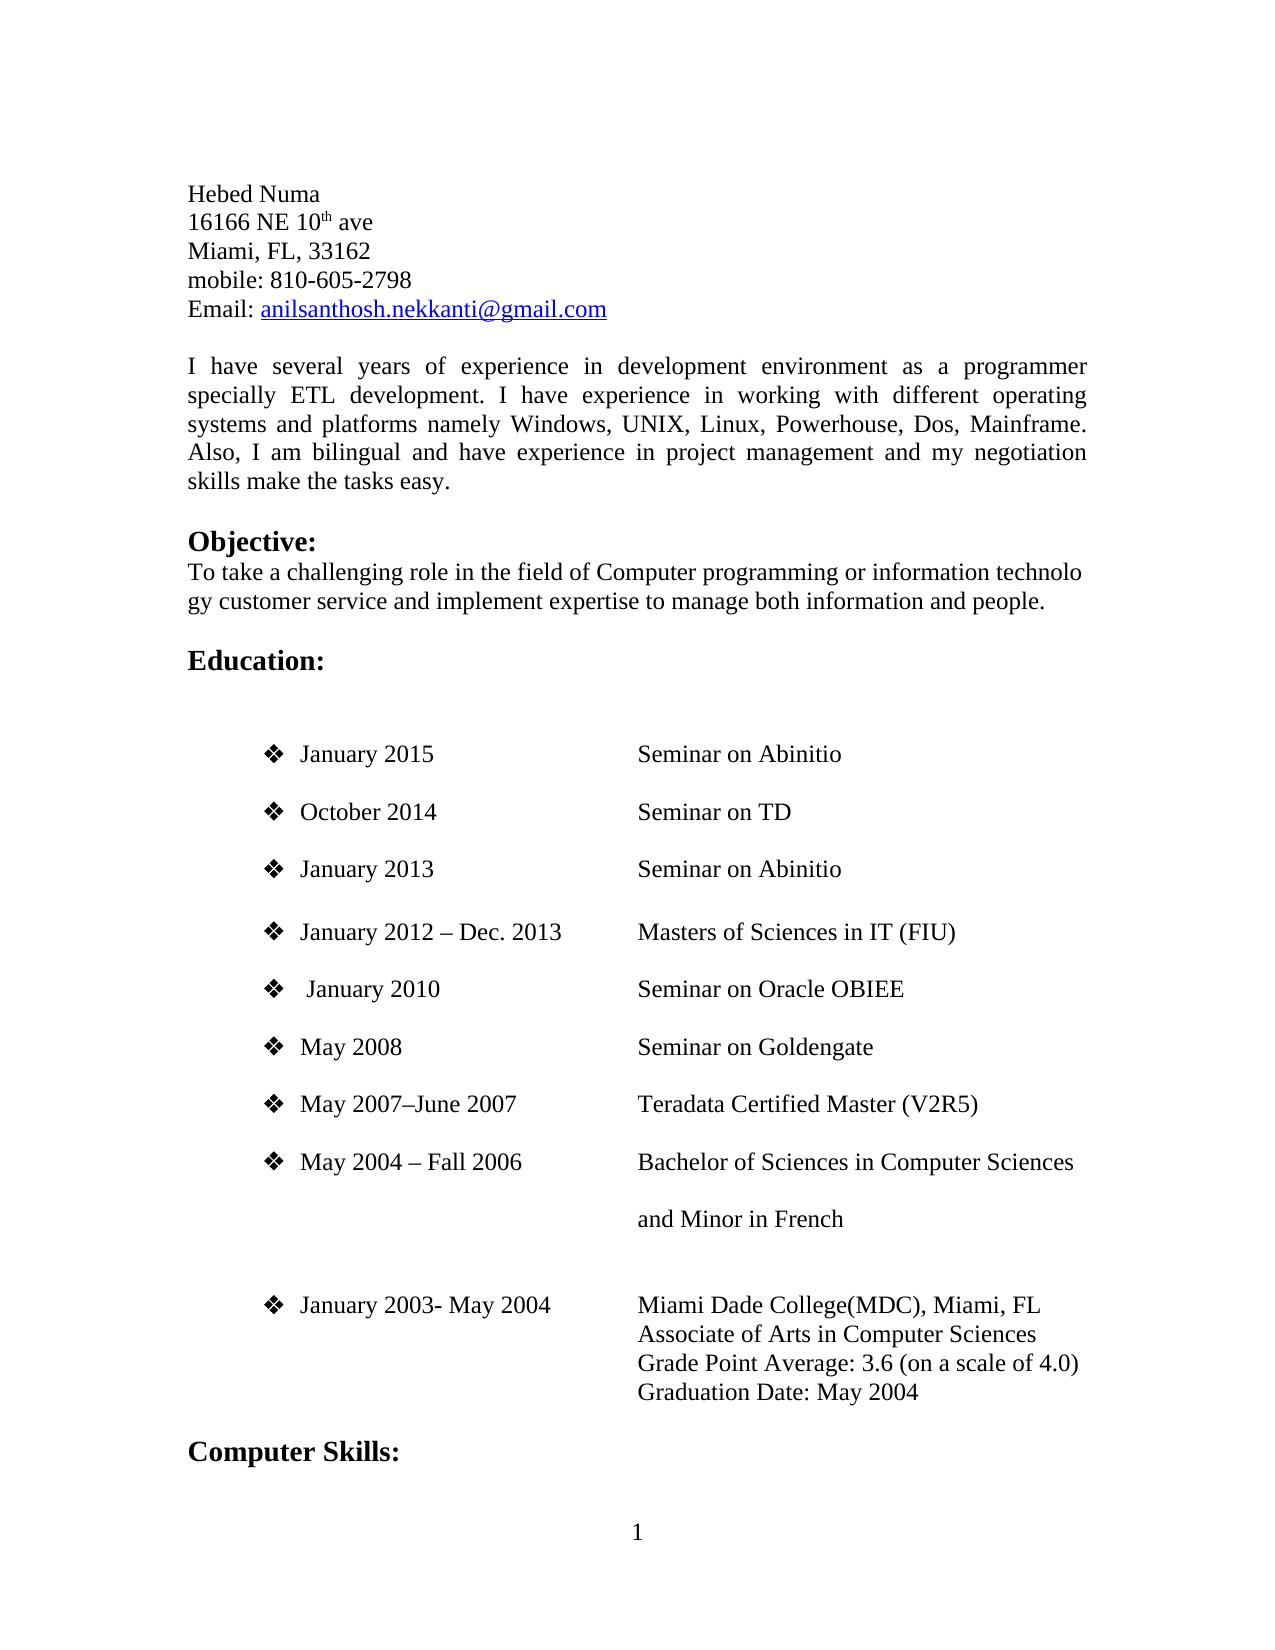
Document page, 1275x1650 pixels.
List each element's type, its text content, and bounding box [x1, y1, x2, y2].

list Associate of Arts in Computer Sciences [262, 1319, 1087, 1348]
text Email: anilsanthosh.nekkanti@gmail.com [187, 294, 1087, 322]
list January 2012 – Dec. 2013 Masters of Sciences in IT (FIU) [262, 917, 1087, 945]
text mobile: 810-605-2798 [187, 265, 1087, 294]
list January 2013 Seminar on Abinitio [262, 854, 1087, 883]
text Miami, FL, 33162 [187, 236, 1087, 265]
list May 2007–June 2007 Teradata Certified Master (V2R5) [262, 1089, 1087, 1118]
text I have several years of experience in development environment as a programmer specially ETL development. I have experience in working with different operating systems and platforms namely Windows, UNIX, Linux, Powerhouse, Dos, Mainframe. Also, I am bilingual and have experience in project management and my negotiation skills make the tasks easy. [187, 351, 1087, 495]
list Grade Point Average: 3.6 (on a scale of 4.0) [262, 1348, 1087, 1377]
text Hebed Numa [187, 179, 1087, 207]
list May 2008 Seminar on Goldengate [262, 1032, 1087, 1060]
list and Minor in French [300, 1204, 1087, 1233]
text Computer Skills: [187, 1434, 1087, 1468]
text Education: [187, 643, 1087, 677]
text 16166 NE 10th ave [187, 207, 1087, 236]
list Graduation Date: May 2004 [262, 1377, 1087, 1405]
list October 2014 Seminar on TD [262, 797, 1087, 826]
list January 2010 Seminar on Oracle OBIEE [262, 974, 1087, 1003]
text gy customer service and implement expertise to manage both information and people. [187, 586, 1087, 615]
list May 2004 – Fall 2006 Bachelor of Sciences in Computer Sciences [262, 1147, 1087, 1175]
text Objective: [187, 524, 1087, 557]
list January 2015 Seminar on Abinitio [262, 739, 1087, 768]
text To take a challenging role in the field of Computer programming or information technolo [187, 557, 1087, 586]
list January 2003- May 2004 Miami Dade College(MDC), Miami, FL [262, 1290, 1087, 1319]
